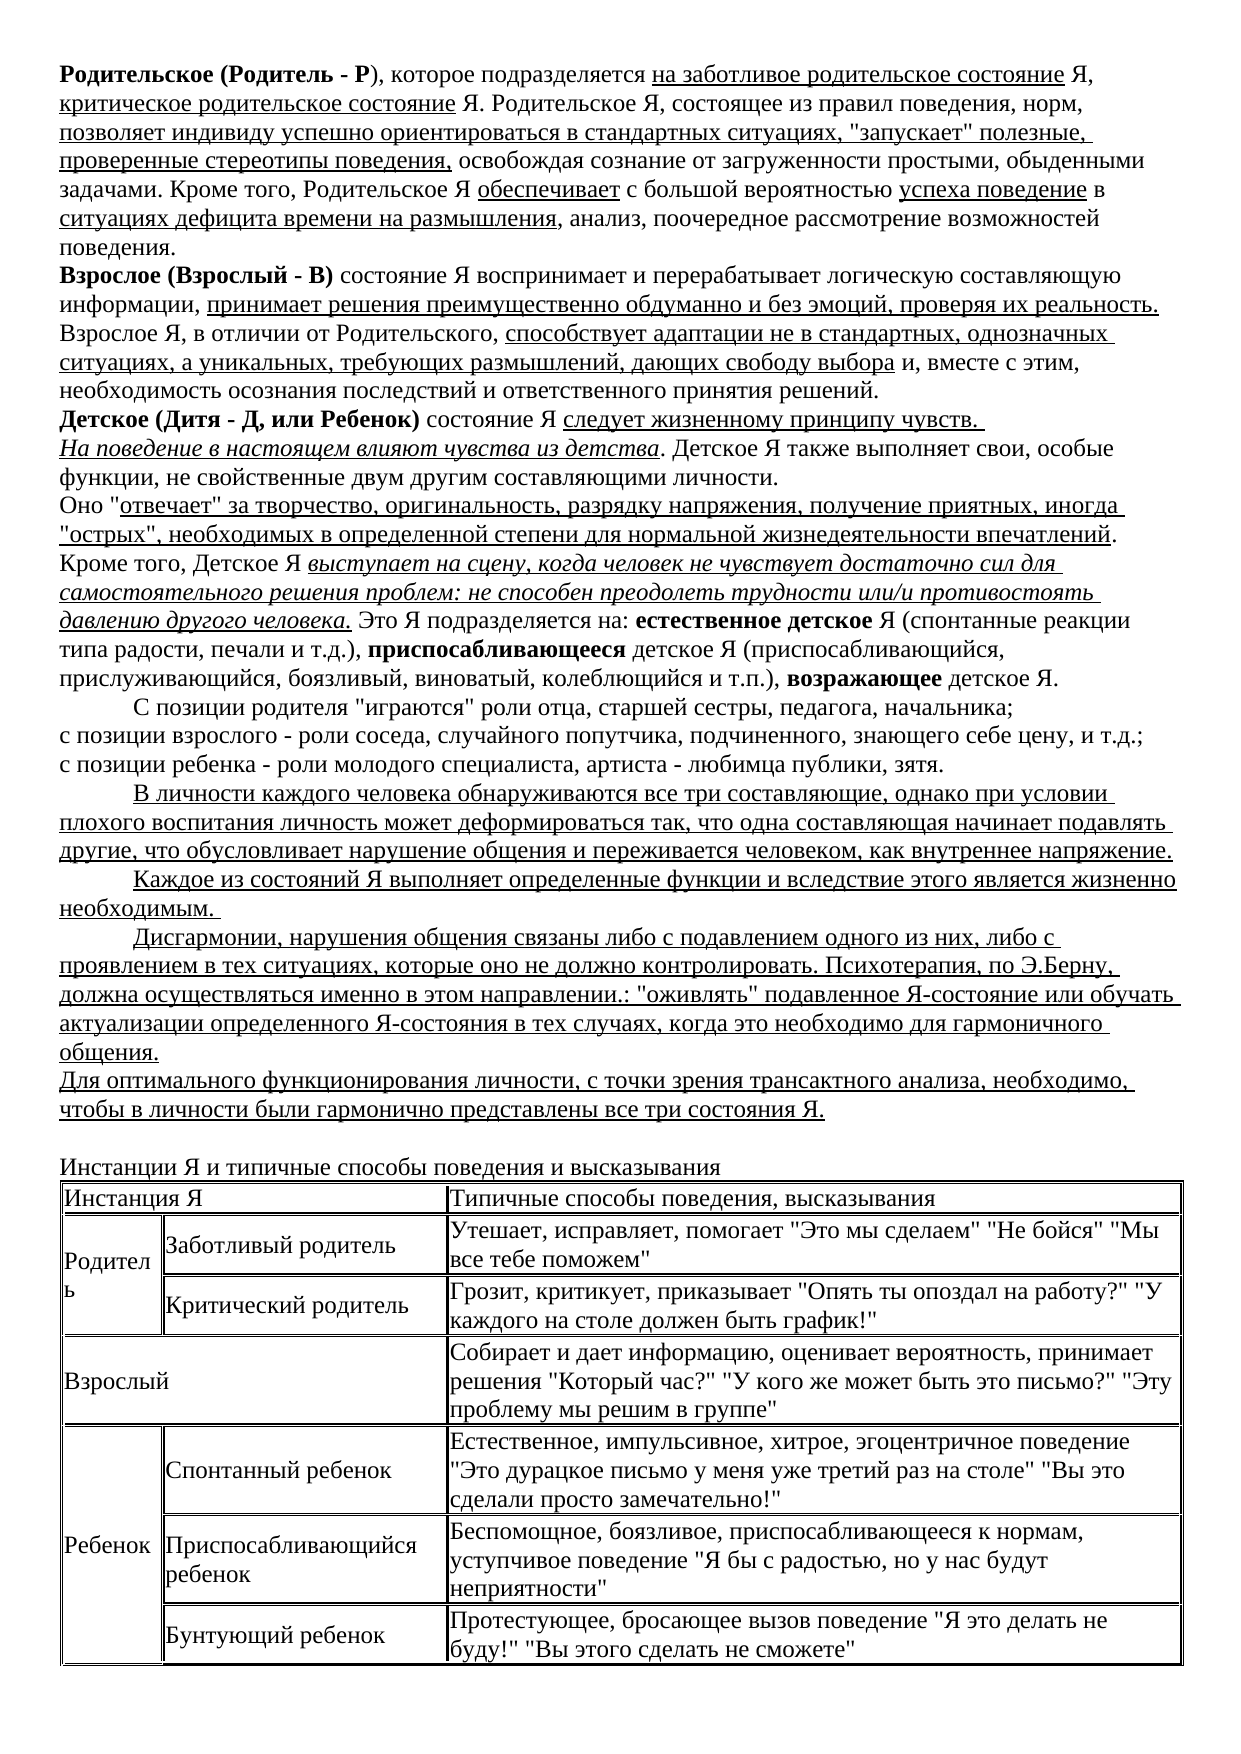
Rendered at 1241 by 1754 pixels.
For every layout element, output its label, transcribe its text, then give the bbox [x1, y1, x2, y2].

table_cell Заботливый родитель [165, 1216, 446, 1273]
table_cell Спонтанный ребенок [165, 1427, 446, 1513]
text С позиции родителя "играются" роли отца, старшей сестры, педагога, начальника; [59, 692, 1181, 720]
table_header Инстанция Я [63, 1184, 447, 1212]
table_cell Протестующее, бросающее вызов поведение "Я это делать не буду!" "Вы этого сделать не сможете" [447, 1602, 1181, 1663]
text с позиции взрослого - роли соседа, случайного попутчика, подчиненного, знающего себе цену, и т.д.; [59, 720, 1181, 749]
table_cell Критический родитель [165, 1277, 446, 1334]
table_cell Грозит, критикует, приказывает "Опять ты опоздал на работу?" "У каждого на столе должен быть график!" [449, 1273, 1181, 1334]
table_cell Беспомощное, боязливое, приспосабливающееся к нормам, уступчивое поведение "Я бы с радостью, но у нас будут неприятности" [447, 1513, 1182, 1602]
text Дисгармонии, нарушения общения связаны либо с подавлением одного из них, либо с проявлением в тех ситуациях, которые оно не должно контролировать. Психотерапия, по Э.Берну, должна осуществляться именно в этом направлении.: "оживлять" подавленное Я-состояние или обучать актуализации определенного Я-состояния в тех случаях, когда это необходимо для гармоничного общения. [59, 1006, 1181, 1065]
text В личности каждого человека обнаруживаются все три составляющие, однако при условии плохого воспитания личность может деформироваться так, что одна составляющая начинает подавлять другие, что обусловливает нарушение общения и переживается человеком, как внутреннее напряжение. [59, 778, 1181, 864]
table_cell Ребенок [63, 1423, 163, 1663]
table_cell Собирает и дает информацию, оценивает вероятность, принимает решения "Который час?" "У кого же может быть это письмо?" "Эту проблему мы решим в группе" [447, 1334, 1182, 1423]
text с позиции ребенка - роли молодого специалиста, артиста - любимца публики, зятя. [59, 749, 1181, 778]
text Дисгармонии, нарушения общения связаны либо с подавлением одного из них, либо с проявлением в тех ситуациях, которые оно не должно контролировать. Психотерапия, по Э.Берну, должна осуществляться именно в этом направлении.: "оживлять" подавленное Я-состояние или обучать актуализации определенного Я-состояния в тех случаях, когда это необходимо для гармоничного общения. [59, 922, 1181, 1004]
text Инстанции Я и типичные способы поведения и высказывания [59, 1152, 1181, 1180]
text На поведение в настоящем влияют чувства из детства. Детское Я также выполняет свои, особые функции, не свойственные двум другим составляющими личности. [59, 433, 1181, 490]
text Кроме того, Детское Я выступает на сцену, когда человек не чувствует достаточно сил для самостоятельного решения проблем: не способен преодолеть трудности или/и противостоять давлению другого человека. Это Я подразделяется на: естественное детское Я (спонтанные реакции типа радости, печали и т.д.), приспосабливающееся детское Я (приспосабливающийся, прислуживающийся, боязливый, виноватый, колеблющийся и т.п.), возражающее детское Я. [59, 548, 1181, 692]
text Оно "отвечает" за творчество, оригинальность, разрядку напряжения, получение приятных, иногда "острых", необходимых в определенной степени для нормальной жизнедеятельности впечатлений. [59, 490, 1181, 548]
text Детское (Дитя - Д, или Ребенок) состояние Я следует жизненному принципу чувств. [59, 404, 1181, 433]
text Для оптимального функционирования личности, с точки зрения трансактного анализа, необходимо, чтобы в личности были гармонично представлены все три состояния Я. [59, 1065, 1181, 1123]
table_cell Утешает, исправляет, помогает "Это мы сделаем" "Не бойся" "Мы все тебе поможем" [449, 1212, 1181, 1273]
text Каждое из состояний Я выполняет определенные функции и вследствие этого является жизненно необходимым. [59, 864, 1181, 922]
table_cell Бунтующий ребенок [163, 1606, 447, 1663]
table_cell Родитель [63, 1212, 161, 1334]
text Ваши пожелания для дальнейших занятий____________________________________________________________________________________________________________________________________________________________________________________________________________________________________________________________________Родительское (Родитель - Р), которое подразделяется на заботливое родительское состояние Я, критическое родительское состояние Я. Родительское Я, состоящее из правил поведения, норм, позволяет индивиду успешно ориентироваться в стандартных ситуациях, "запускает" полезные, проверенные стереотипы поведения, освобождая сознание от загруженности простыми, обыденными задачами. Кроме того, Родительское Я обеспечивает с большой вероятностью успеха поведение в ситуациях дефицита времени на размышления, анализ, поочередное рассмотрение возможностей поведения. [59, 59, 1181, 260]
table_cell Приспосабливающийся ребенок [165, 1516, 446, 1602]
table_cell Естественное, импульсивное, хитрое, эгоцентричное поведение "Это дурацкое письмо у меня уже третий раз на столе" "Вы это сделали просто замечательно!" [449, 1423, 1181, 1513]
table_header Типичные способы поведения, высказывания [447, 1184, 1180, 1212]
text Взрослое (Взрослый - В) состояние Я воспринимает и перерабатывает логическую составляющую информации, принимает решения преимущественно обдуманно и без эмоций, проверяя их реальность. Взрослое Я, в отличии от Родительского, способствует адаптации не в стандартных, однозначных ситуациях, а уникальных, требующих размышлений, дающих свободу выбора и, вместе с этим, необходимость осознания последствий и ответственного принятия решений. [59, 260, 1181, 404]
table_cell Взрослый [61, 1334, 447, 1423]
